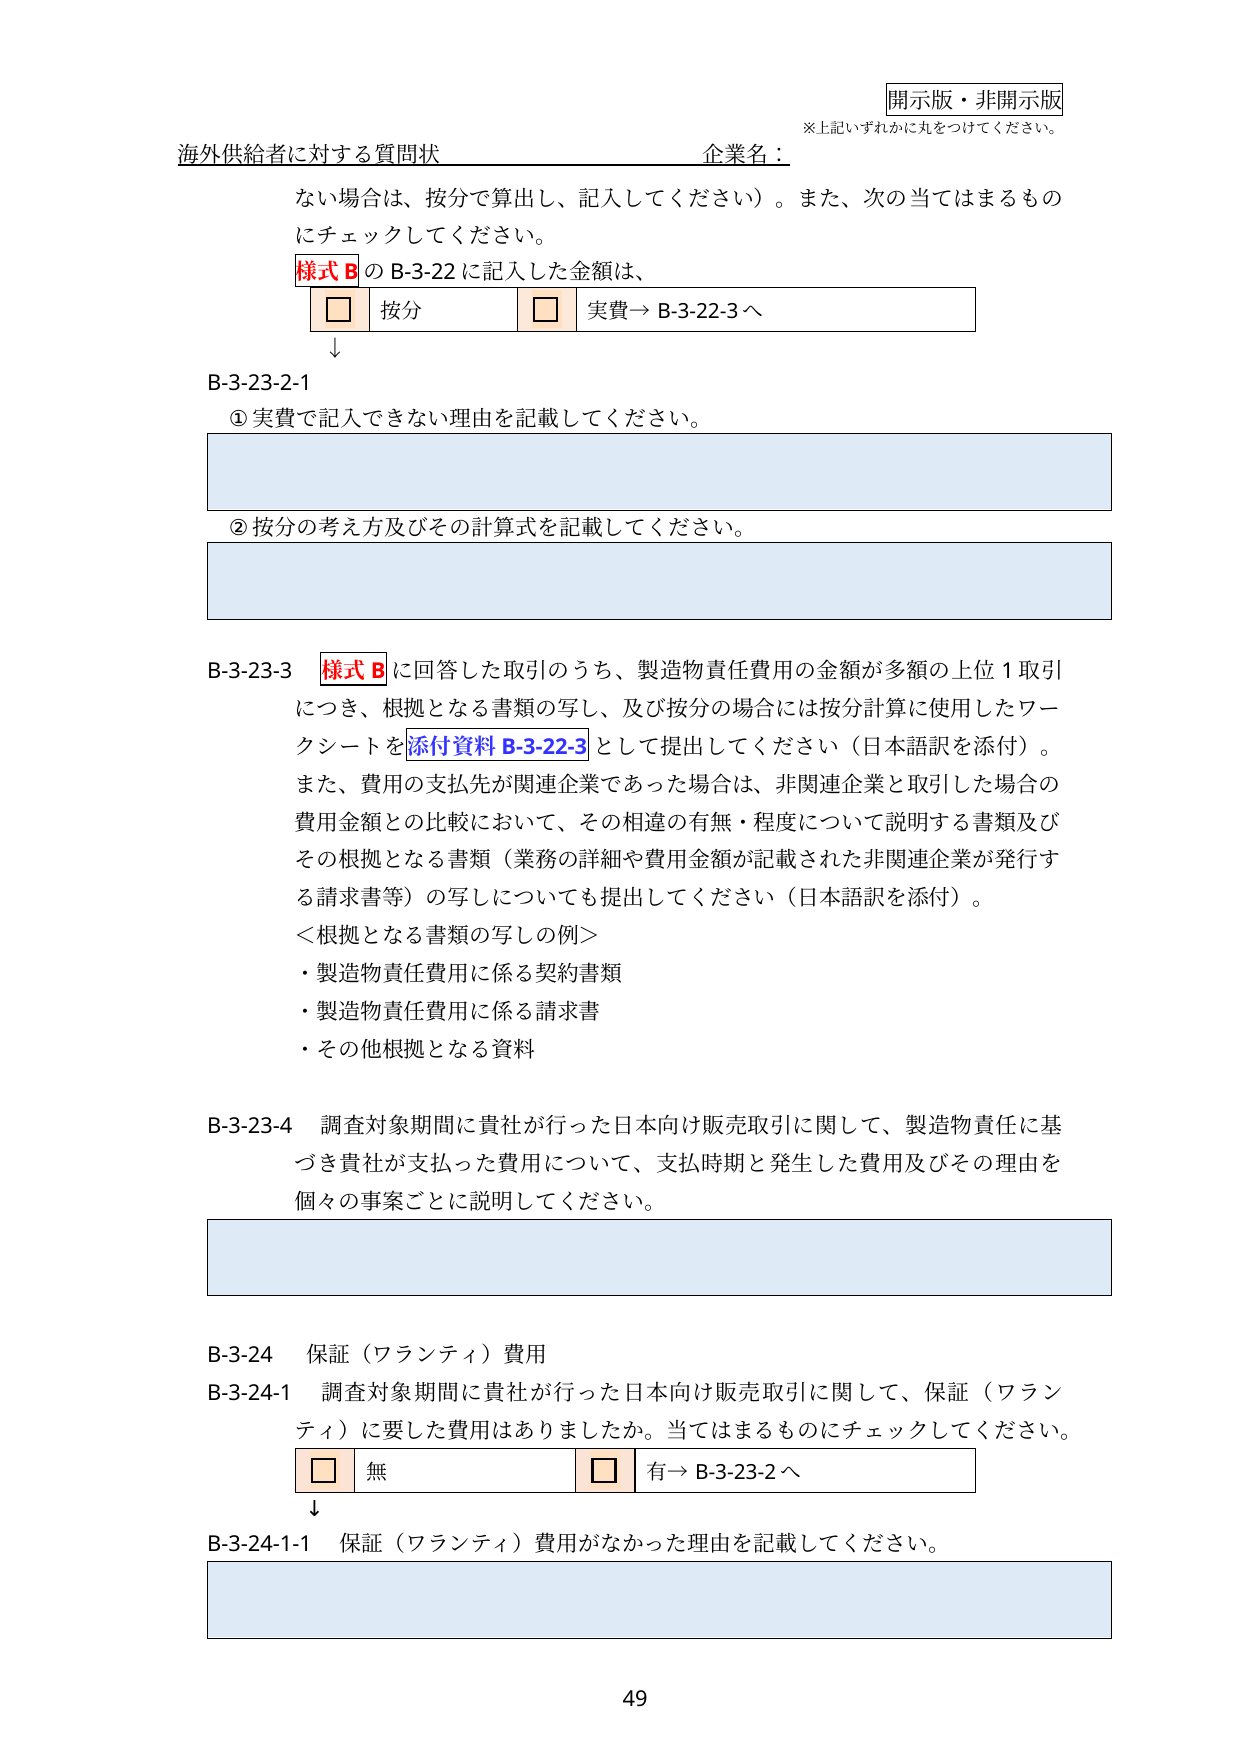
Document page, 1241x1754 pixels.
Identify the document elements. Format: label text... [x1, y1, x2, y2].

table_header 無 [355, 1449, 575, 1492]
table_header [576, 1449, 634, 1492]
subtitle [207, 178, 1063, 253]
text ①実費で記入できない理由を記載してください。 [207, 401, 1063, 433]
text ・製造物責任費用に係る請求書 [272, 991, 1063, 1029]
subtitle 保証（ワランティ）費用 [207, 1334, 1063, 1372]
text ↓ [281, 332, 1063, 363]
table_header [208, 1562, 1111, 1637]
table_header 実費→ B-3-22-3へ [577, 288, 975, 331]
subtitle 調査対象期間に貴社が行った日本向け販売取引に関して、保証（ワランティ）に要した費用はありましたか。当てはまるものにチェックしてください。 [207, 1372, 1063, 1448]
table_header [208, 434, 1111, 509]
text 様式BのB-3-22に記入した金額は、 [359, 253, 1063, 287]
text ・製造物責任費用に係る契約書類 [272, 953, 1063, 991]
subtitle 保証（ワランティ）費用がなかった理由を記載してください。 [207, 1523, 1063, 1561]
subtitle 様式Bに回答した取引のうち、製造物責任費用の金額が多額の上位1取引につき、根拠となる書類の写し、及び按分の場合には按分計算に使用したワークシートを添付資料B-3-22-3として提出してください（日本語訳を添付）。また、費用の支払先が関連企業であった場合は、非関連企業と取引した場合の費用金額との比較において、その相違の有無・程度について説明する書類及びその根拠となる書類（業務の詳細や費用金額が記載された非関連企業が発行する請求書等）の写しについても提出してください（日本語訳を添付）。 [207, 650, 1063, 915]
table_header [296, 1449, 354, 1492]
text 様式BのB-3-22に記入した金額は、 [229, 253, 358, 287]
table_header [311, 288, 369, 331]
table_header [518, 288, 576, 331]
text ・その他根拠となる資料 [272, 1029, 1063, 1067]
table_header 按分 [370, 288, 517, 331]
text ↓ [207, 1493, 1063, 1523]
table_header [208, 543, 1111, 619]
text ＜根拠となる書類の写しの例＞ [251, 915, 1063, 953]
subtitle 調査対象期間に貴社が行った日本向け販売取引に関して、製造物責任に基づき貴社が支払った費用について、支払時期と発生した費用及びその理由を個々の事案ごとに説明してください。 [207, 1105, 1063, 1218]
table_header [208, 1220, 1111, 1295]
text ②按分の考え方及びその計算式を記載してください。 [207, 511, 1063, 542]
table_header 有→ B-3-23-2へ [636, 1449, 975, 1492]
